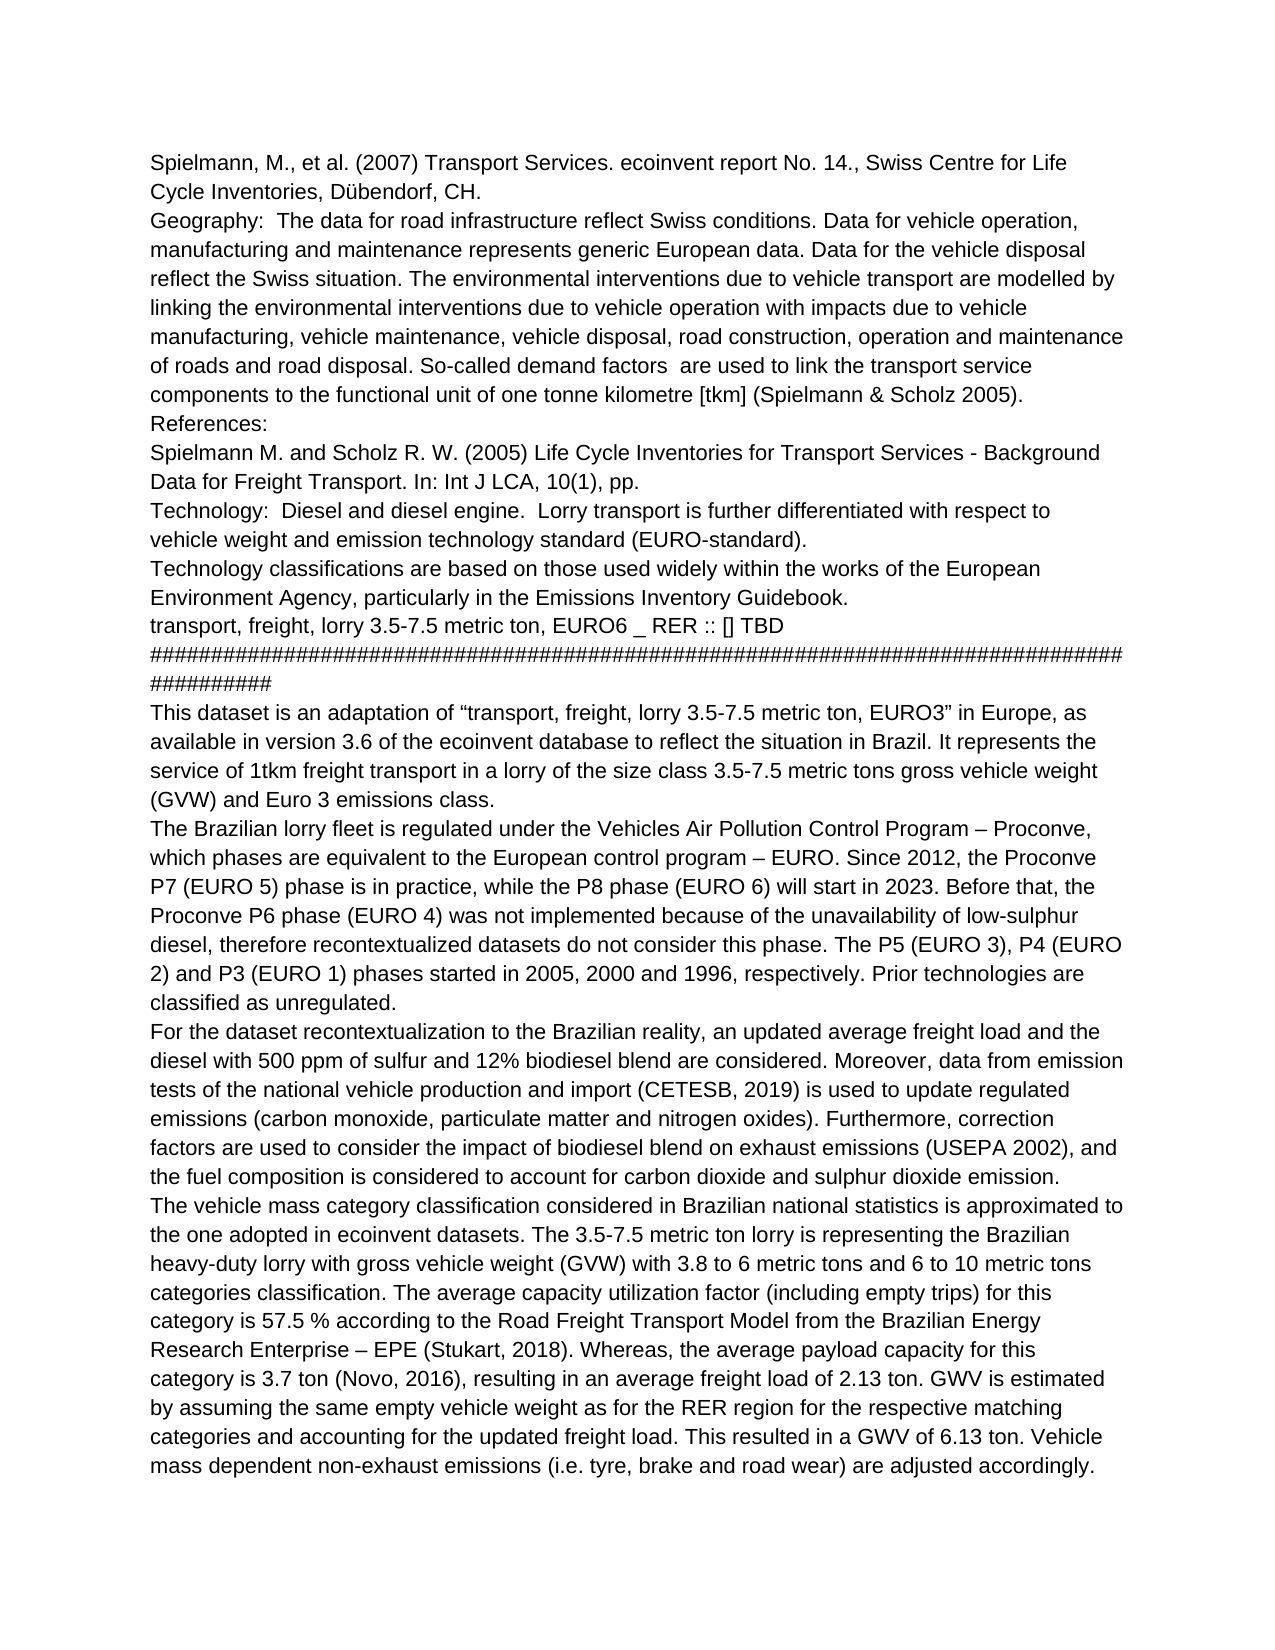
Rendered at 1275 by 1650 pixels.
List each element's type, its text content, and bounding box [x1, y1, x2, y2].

text Spielmann, M., et al. (2007) Transport Services. ecoinvent report No. 14., Swiss Centre for Life Cycle Inventories, Dübendorf, CH. [150, 150, 1125, 204]
text ########################################################################################## [150, 642, 1125, 696]
text This dataset is an adaptation of “transport, freight, lorry 3.5-7.5 metric ton, EURO3” in Europe, as available in version 3.6 of the ecoinvent database to reflect the situation in Brazil. It represents the service of 1tkm freight transport in a lorry of the size class 3.5-7.5 metric tons gross vehicle weight (GVW) and Euro 3 emissions class. [150, 700, 1125, 812]
text Spielmann M. and Scholz R. W. (2005) Life Cycle Inventories for Transport Services - Background Data for Freight Transport. In: Int J LCA, 10(1), pp. [150, 439, 1125, 494]
text The vehicle mass category classification considered in Brazilian national statistics is approximated to the one adopted in ecoinvent datasets. The 3.5-7.5 metric ton lorry is representing the Brazilian heavy-duty lorry with gross vehicle weight (GVW) with 3.8 to 6 metric tons and 6 to 10 metric tons categories classification. The average capacity utilization factor (including empty trips) for this category is 57.5 % according to the Road Freight Transport Model from the Brazilian Energy Research Enterprise – EPE (Stukart, 2018). Whereas, the average payload capacity for this category is 3.7 ton (Novo, 2016), resulting in an average freight load of 2.13 ton. GWV is estimated by assuming the same empty vehicle weight as for the RER region for the respective matching categories and accounting for the updated freight load. This resulted in a GWV of 6.13 ton. Vehicle mass dependent non-exhaust emissions (i.e. tyre, brake and road wear) are adjusted accordingly. [150, 1192, 1125, 1478]
text Technology: Diesel and diesel engine. Lorry transport is further differentiated with respect to vehicle weight and emission technology standard (EURO-standard). [150, 497, 1125, 552]
text For the dataset recontextualization to the Brazilian reality, an updated average freight load and the diesel with 500 ppm of sulfur and 12% biodiesel blend are considered. Moreover, data from emission tests of the national vehicle production and import (CETESB, 2019) is used to update regulated emissions (carbon monoxide, particulate matter and nitrogen oxides). Furthermore, correction factors are used to consider the impact of biodiesel blend on exhaust emissions (USEPA 2002), and the fuel composition is considered to account for carbon dioxide and sulphur dioxide emission. [150, 1019, 1125, 1189]
text transport, freight, lorry 3.5-7.5 metric ton, EURO6 _ RER :: [] TBD [150, 613, 1125, 638]
text The Brazilian lorry fleet is regulated under the Vehicles Air Pollution Control Program – Proconve, which phases are equivalent to the European control program – EURO. Since 2012, the Proconve P7 (EURO 5) phase is in practice, while the P8 phase (EURO 6) will start in 2023. Before that, the Proconve P6 phase (EURO 4) was not implemented because of the unavailability of low-sulphur diesel, therefore recontextualized datasets do not consider this phase. The P5 (EURO 3), P4 (EURO 2) and P3 (EURO 1) phases started in 2005, 2000 and 1996, respectively. Prior technologies are classified as unregulated. [150, 816, 1125, 1015]
text Technology classifications are based on those used widely within the works of the European Environment Agency, particularly in the Emissions Inventory Guidebook. [150, 555, 1125, 609]
text Geography: The data for road infrastructure reflect Swiss conditions. Data for vehicle operation, manufacturing and maintenance represents generic European data. Data for the vehicle disposal reflect the Swiss situation. The environmental interventions due to vehicle transport are modelled by linking the environmental interventions due to vehicle operation with impacts due to vehicle manufacturing, vehicle maintenance, vehicle disposal, road construction, operation and maintenance of roads and road disposal. So-called demand factors are used to link the transport service components to the functional unit of one tonne kilometre [tkm] (Spielmann & Scholz 2005). [150, 208, 1125, 407]
text References: [150, 411, 1125, 436]
